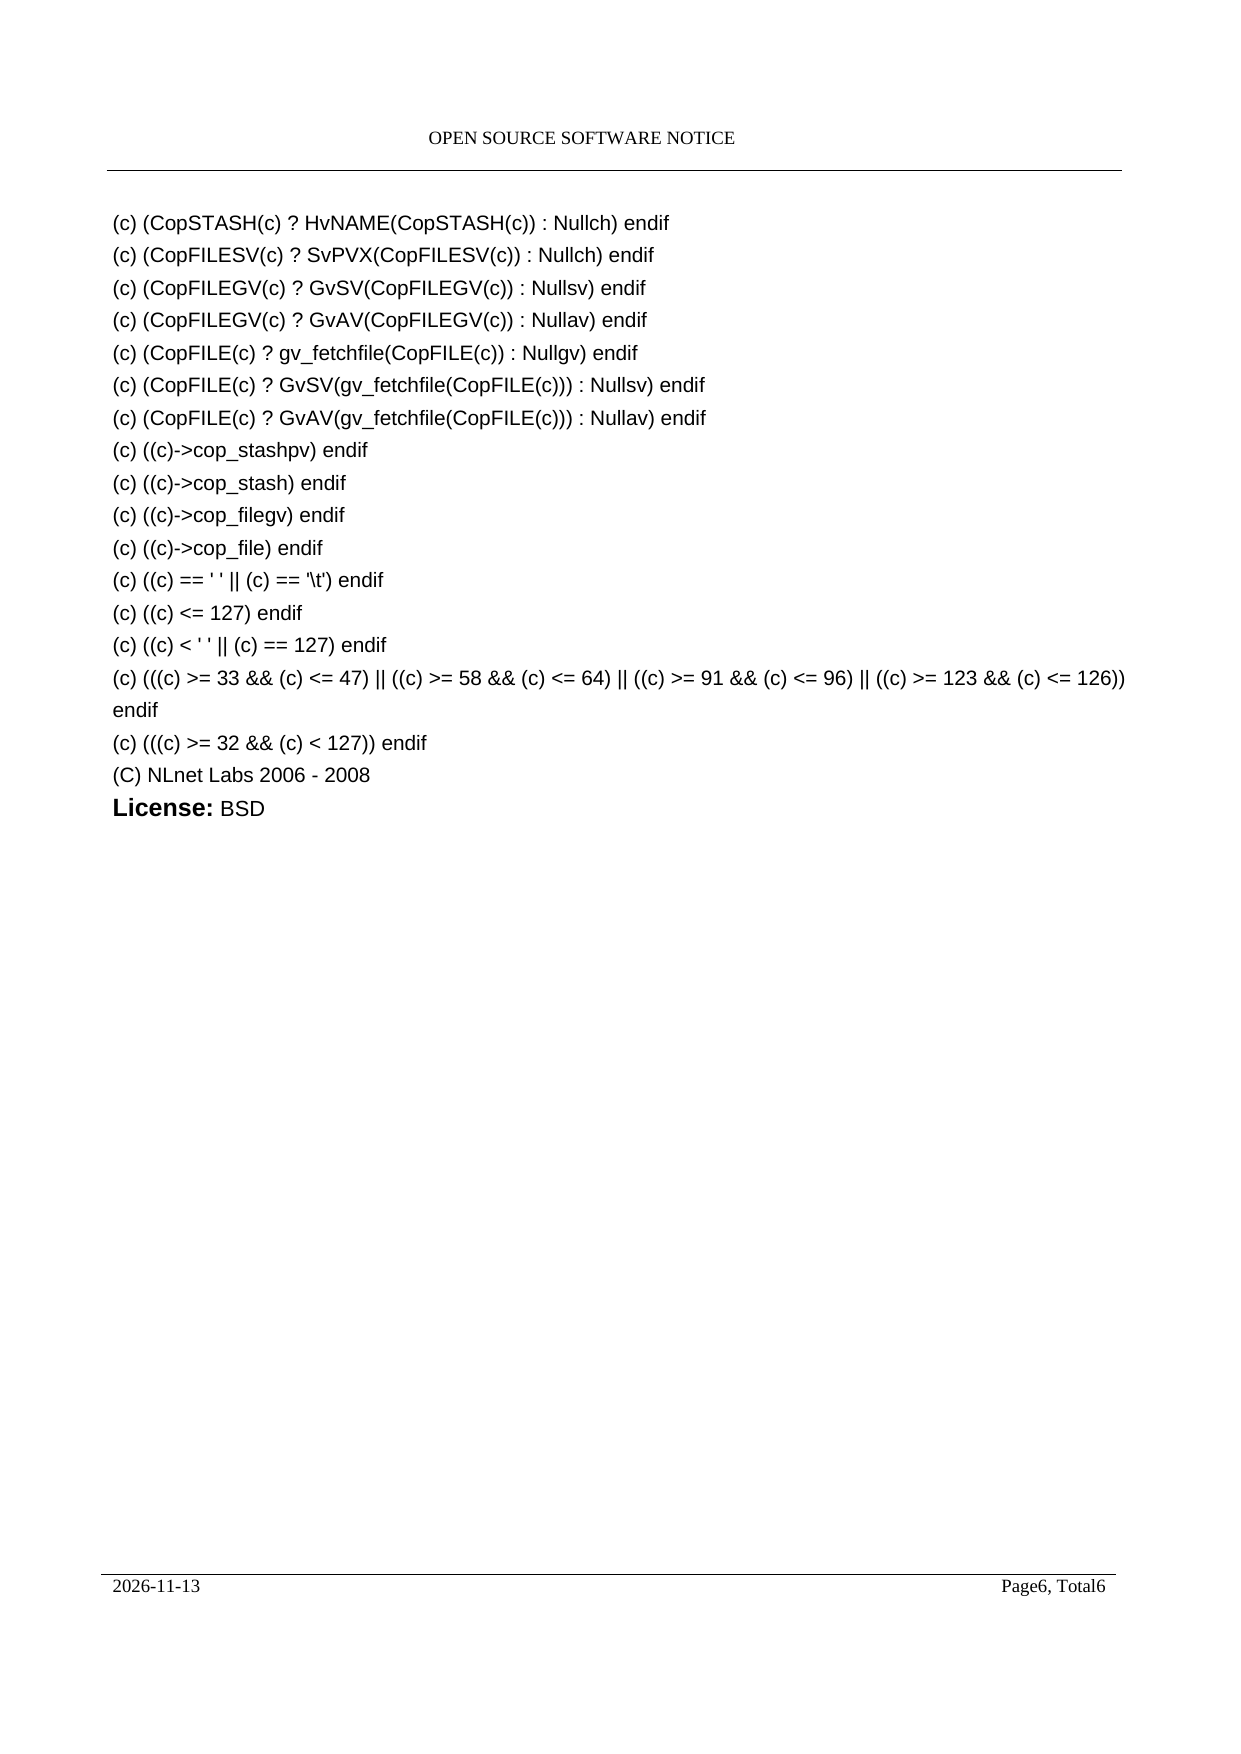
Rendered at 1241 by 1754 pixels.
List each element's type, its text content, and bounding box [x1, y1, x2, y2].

text (c) ((c) <= 127) endif [112, 596, 1128, 629]
text (c) ((c)->cop_stash) endif [112, 466, 1128, 499]
text (c) ((c)->cop_filegv) endif [112, 499, 1128, 531]
text (c) (CopFILEGV(c) ? GvSV(CopFILEGV(c)) : Nullsv) endif [112, 271, 1128, 304]
text (c) (CopSTASH(c) ? HvNAME(CopSTASH(c)) : Nullch) endif [112, 206, 1128, 239]
text (c) ((c) == ' ' || (c) == '\t') endif [112, 564, 1128, 596]
text (C) NLnet Labs 2006 - 2008 [112, 759, 1128, 791]
text (c) (CopFILE(c) ? GvAV(gv_fetchfile(CopFILE(c))) : Nullav) endif [112, 401, 1128, 434]
text (c) (CopFILE(c) ? GvSV(gv_fetchfile(CopFILE(c))) : Nullsv) endif [112, 369, 1128, 401]
text (c) (CopFILE(c) ? gv_fetchfile(CopFILE(c)) : Nullgv) endif [112, 336, 1128, 369]
text (c) (CopFILESV(c) ? SvPVX(CopFILESV(c)) : Nullch) endif [112, 239, 1128, 271]
text (c) (((c) >= 32 && (c) < 127)) endif [112, 726, 1128, 759]
text (c) ((c)->cop_stashpv) endif [112, 434, 1128, 466]
text (c) (((c) >= 33 && (c) <= 47) || ((c) >= 58 && (c) <= 64) || ((c) >= 91 && (c) <= 96) || ((c) >= 123 && (c) <= 126)) endif [112, 661, 1128, 726]
text (c) (CopFILEGV(c) ? GvAV(CopFILEGV(c)) : Nullav) endif [112, 304, 1128, 336]
text (c) ((c) < ' ' || (c) == 127) endif [112, 629, 1128, 661]
text (c) ((c)->cop_file) endif [112, 531, 1128, 564]
text License: BSD [112, 791, 1128, 824]
